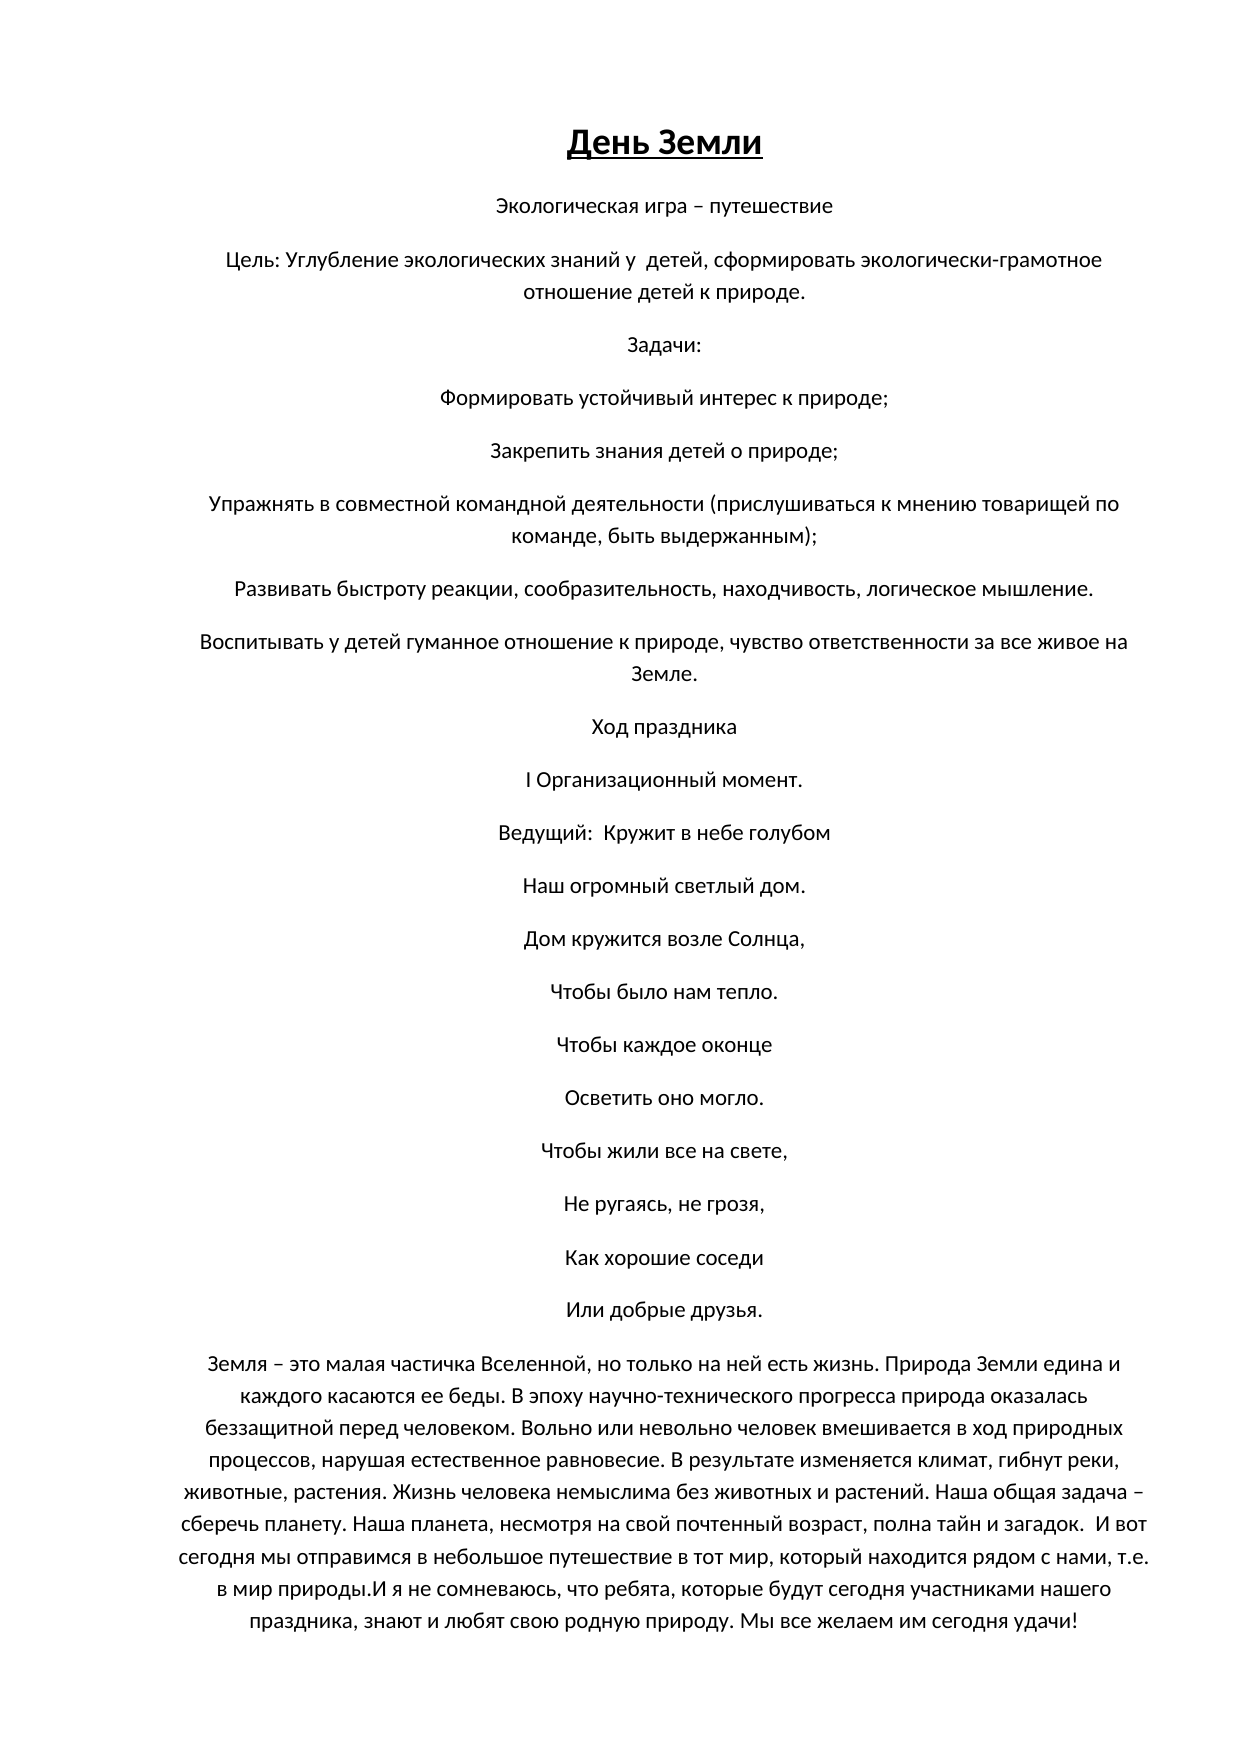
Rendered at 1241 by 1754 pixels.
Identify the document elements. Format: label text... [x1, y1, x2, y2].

text Чтобы каждое оконце [177, 1031, 1152, 1058]
text I Организационный момент. [177, 765, 1152, 793]
text Упражнять в совместной командной деятельности (прислушиваться к мнению товарищей по команде, быть выдержанным); [177, 489, 1152, 549]
text Экологическая игра – путешествие [177, 192, 1152, 220]
text Ведущий: Кружит в небе голубом [177, 818, 1152, 846]
text Цель: Углубление экологических знаний у детей, сформировать экологически-грамотное отношение детей к природе. [177, 245, 1152, 305]
text Ход праздника [177, 712, 1152, 740]
text Наш огромный светлый дом. [177, 871, 1152, 899]
text Чтобы жили все на свете, [177, 1137, 1152, 1164]
text Дом кружится возле Солнца, [177, 924, 1152, 952]
text Формировать устойчивый интерес к природе; [177, 383, 1152, 411]
text День Земли [177, 118, 1152, 164]
text Задачи: [177, 330, 1152, 358]
text Земля – это малая частичка Вселенной, но только на ней есть жизнь. Природа Земли едина и каждого касаются ее беды. В эпоху научно-технического прогресса природа оказалась беззащитной перед человеком. Вольно или невольно человек вмешивается в ход природных процессов, нарушая естественное равновесие. В результате изменяется климат, гибнут реки, животные, растения. Жизнь человека немыслима без животных и растений. Наша общая задача – сберечь планету. Наша планета, несмотря на свой почтенный возраст, полна тайн и загадок. И вот сегодня мы отправимся в небольшое путешествие в тот мир, который находится рядом с нами, т.е. в мир природы.И я не сомневаюсь, что ребята, которые будут сегодня участниками нашего праздника, знают и любят свою родную природу. Мы все желаем им сегодня удачи! [177, 1349, 1152, 1634]
text Как хорошие соседи [177, 1243, 1152, 1271]
text Не ругаясь, не грозя, [177, 1189, 1152, 1218]
text Или добрые друзья. [177, 1296, 1152, 1324]
text Воспитывать у детей гуманное отношение к природе, чувство ответственности за все живое на Земле. [177, 627, 1152, 687]
text Закрепить знания детей о природе; [177, 436, 1152, 464]
text Развивать быстроту реакции, сообразительность, находчивость, логическое мышление. [177, 574, 1152, 602]
text Чтобы было нам тепло. [177, 977, 1152, 1006]
text Осветить оно могло. [177, 1083, 1152, 1112]
